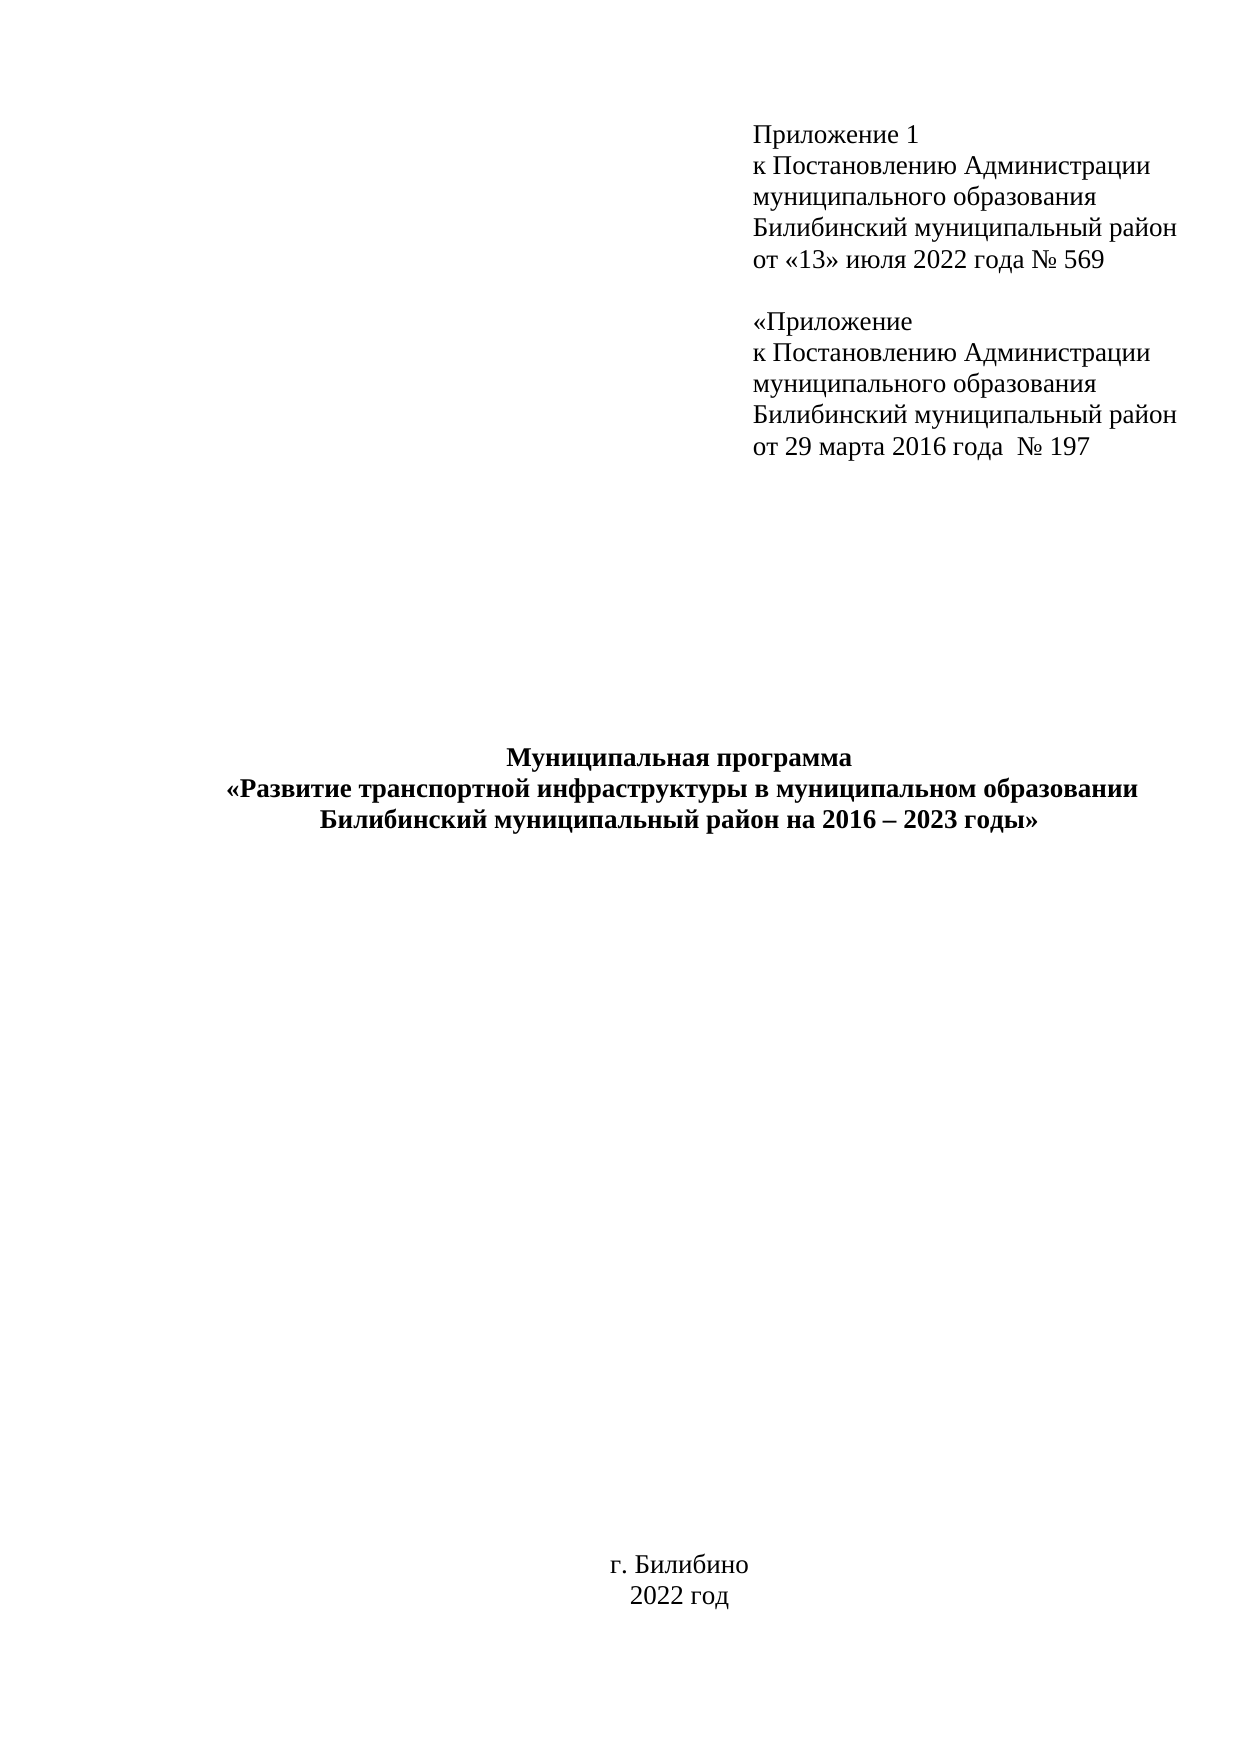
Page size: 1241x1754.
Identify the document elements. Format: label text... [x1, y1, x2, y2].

table_header Приложение 1 к Постановлению Администрации муниципального образования Билибинский муниципальный район от «13» июля 2022 года № 569 «Приложение к Постановлению Администрации муниципального образования Билибинский муниципальный район от 29 марта 2016 года № 197 [741, 118, 1190, 489]
text Муниципальная программа [177, 741, 1181, 772]
text г. Билибино [177, 1548, 1181, 1579]
text 2022 год [177, 1579, 1181, 1610]
text «Развитие транспортной инфраструктуры в муниципальном образовании Билибинский муниципальный район на 2016 – 2023 годы» [177, 772, 1181, 835]
